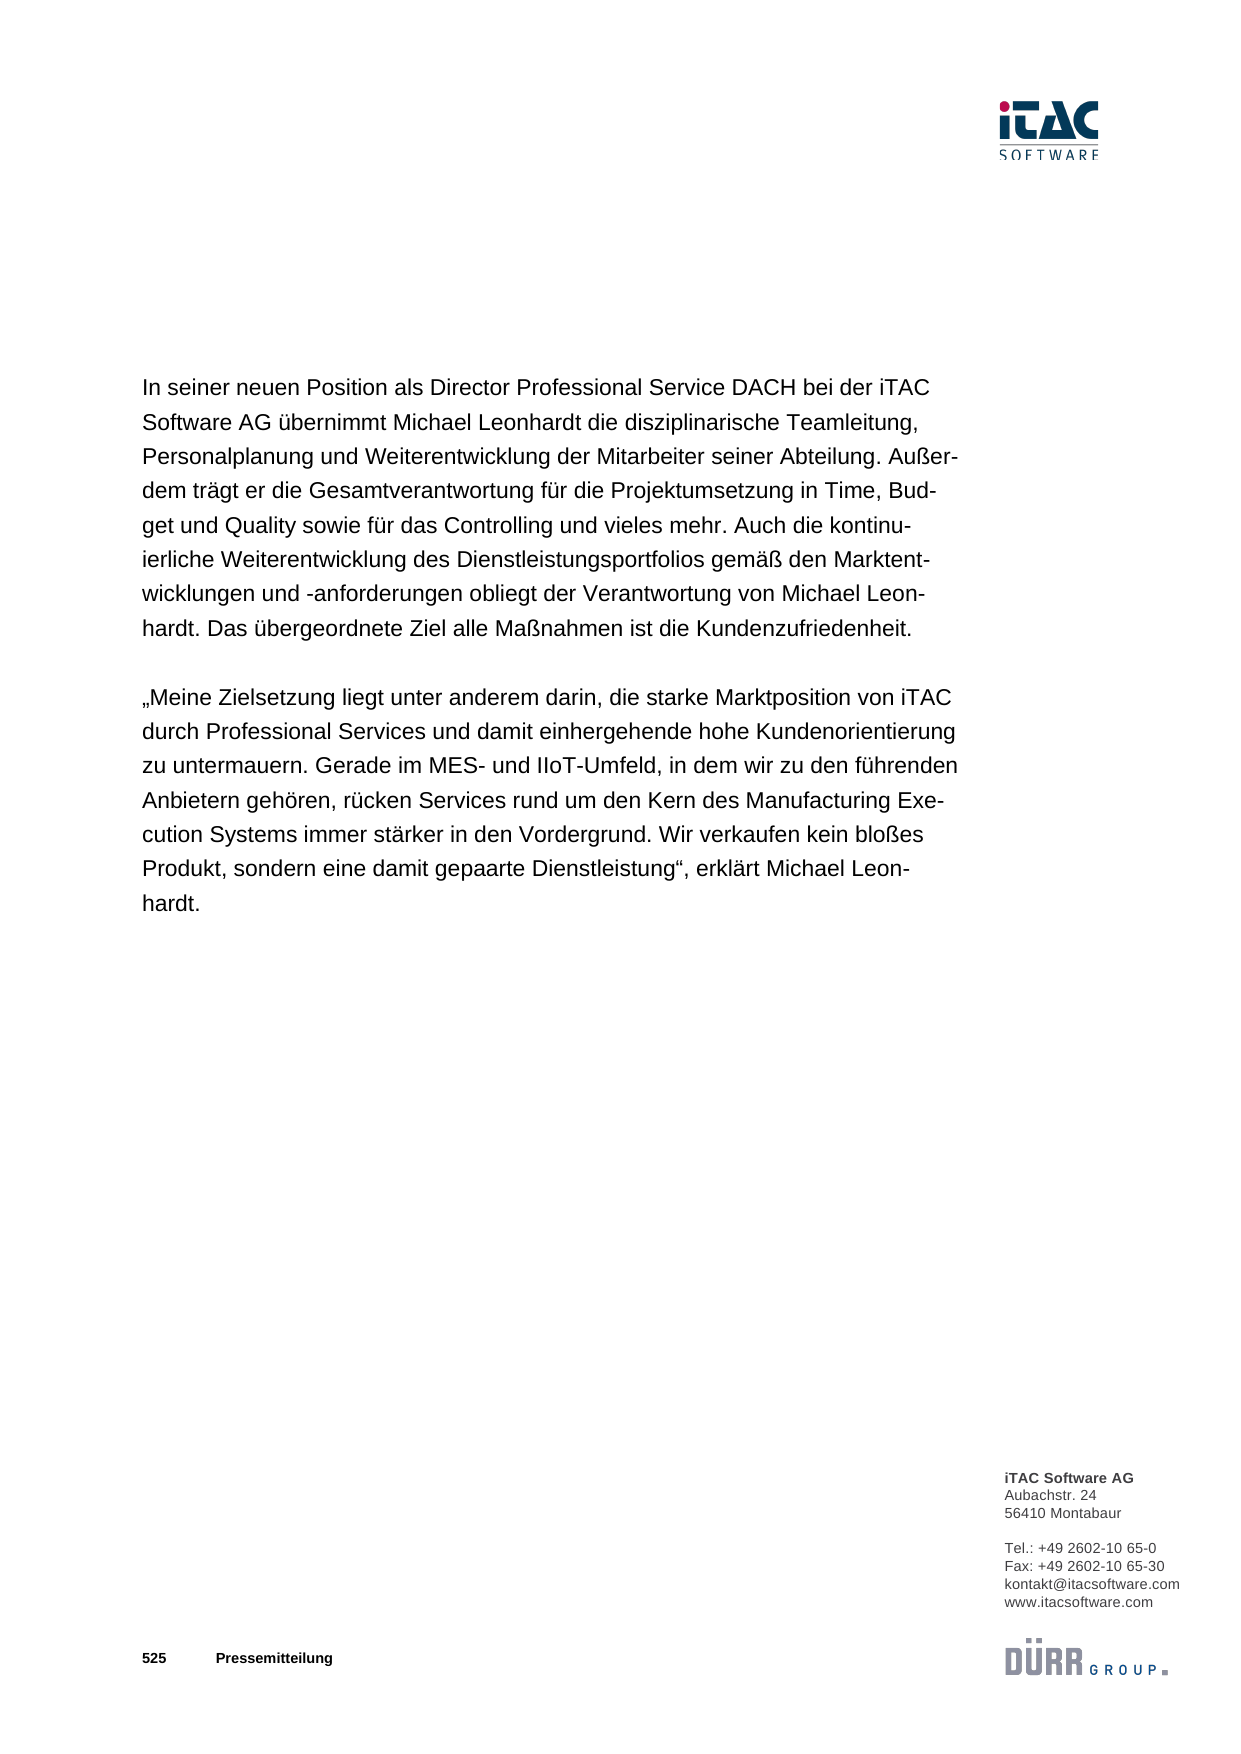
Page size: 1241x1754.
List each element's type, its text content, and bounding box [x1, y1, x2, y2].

text In seiner neuen Position als Director Professional Service DACH bei der iTAC Software AG übernimmt Michael Leonhardt die disziplinarische Teamleitung, Personalplanung und Weiterentwicklung der Mitarbeiter seiner Abteilung. Außerdem trägt er die Gesamtverantwortung für die Projektumsetzung in Time, Budget und Quality sowie für das Controlling und vieles mehr. Auch die kontinuierliche Weiterentwicklung des Dienstleistungsportfolios gemäß den Marktentwicklungen und -anforderungen obliegt der Verantwortung von Michael Leonhardt. Das übergeordnete Ziel alle Maßnahmen ist die Kundenzufriedenheit. [142, 366, 960, 641]
text „Meine Zielsetzung liegt unter anderem darin, die starke Marktposition von iTAC durch Professional Services und damit einhergehende hohe Kundenorientierung zu untermauern. Gerade im MES- und IIoT-Umfeld, in dem wir zu den führenden Anbietern gehören, rücken Services rund um den Kern des Manufacturing Execution Systems immer stärker in den Vordergrund. Wir verkaufen kein bloßes Produkt, sondern eine damit gepaarte Dienstleistung“, erklärt Michael Leonhardt. [142, 676, 960, 916]
